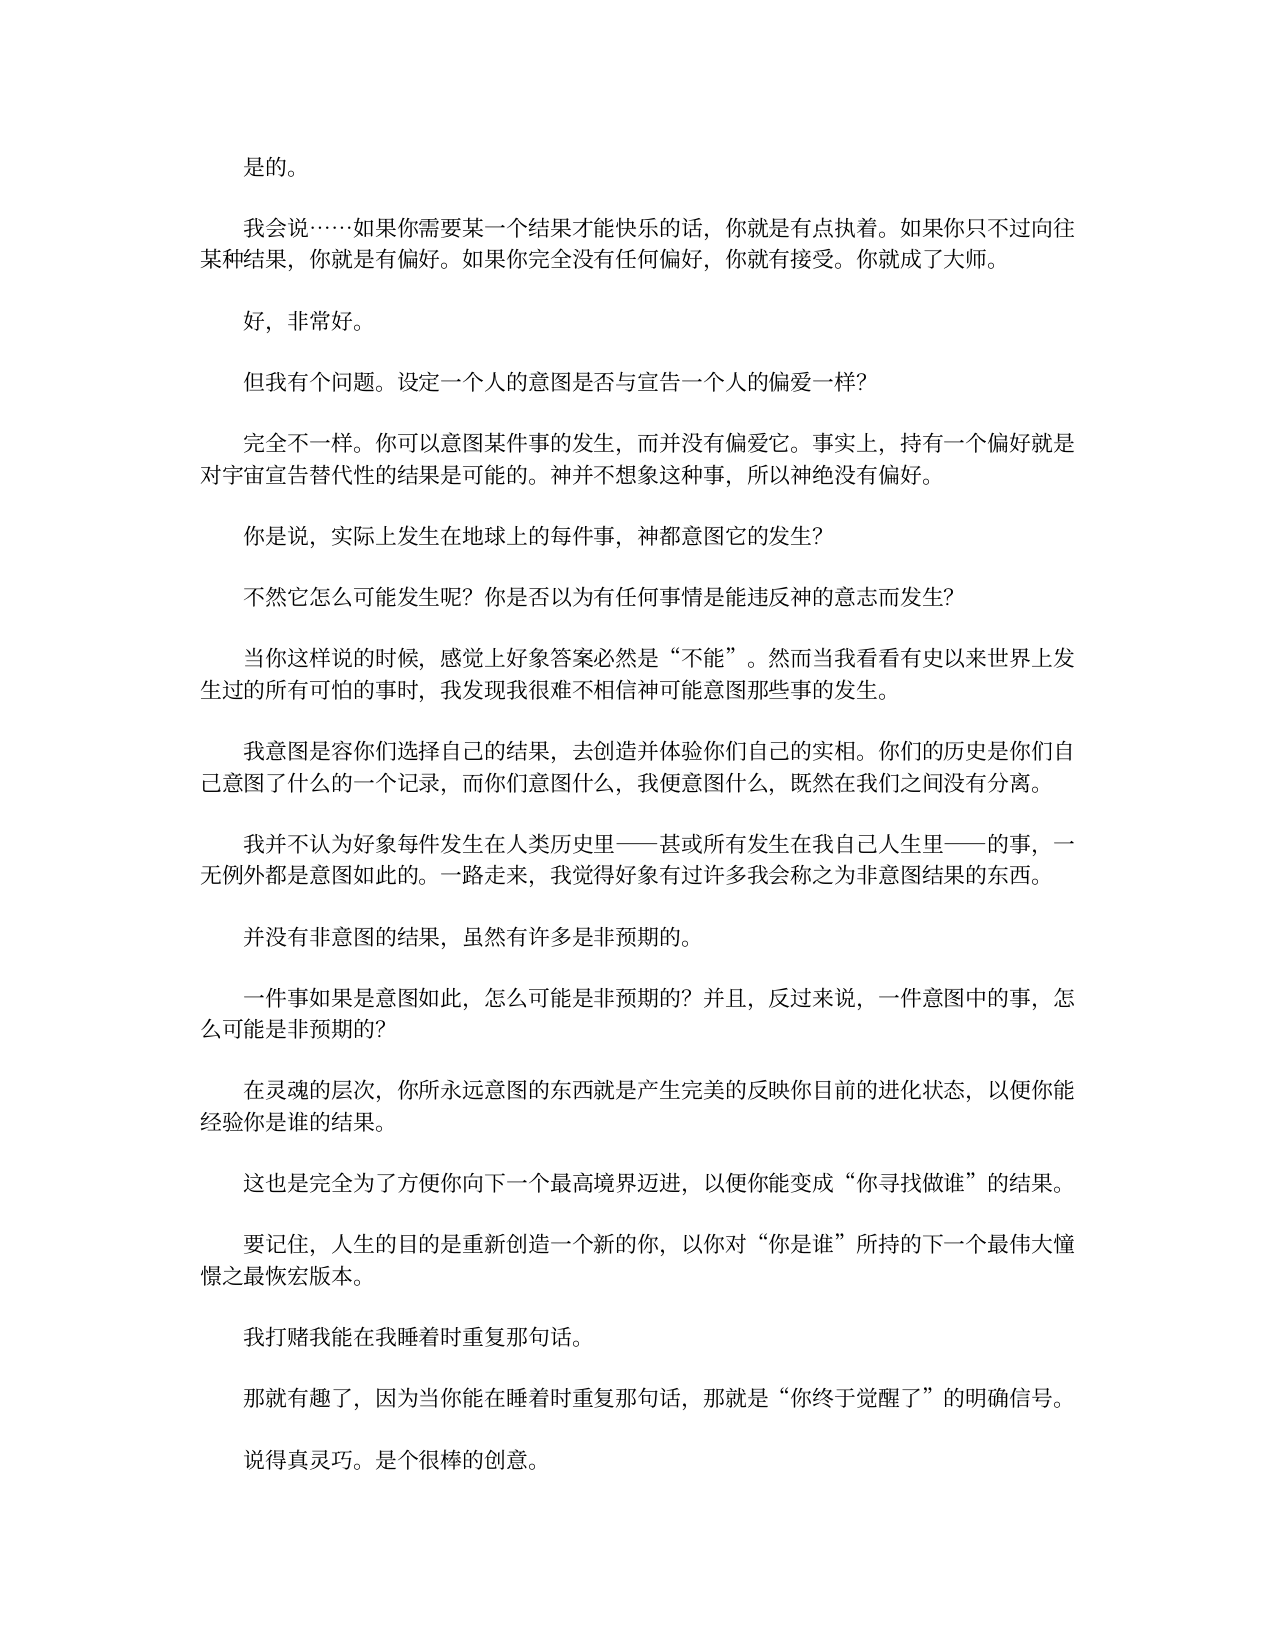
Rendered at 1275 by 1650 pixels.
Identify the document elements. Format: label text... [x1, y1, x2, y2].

text 说得真灵巧。是个很棒的创意。 [200, 1443, 1075, 1474]
text 你是说，实际上发生在地球上的每件事，神都意图它的发生？ [200, 519, 1075, 551]
text 一件事如果是意图如此，怎么可能是非预期的？并且，反过来说，一件意图中的事，怎么可能是非预期的？ [200, 981, 1075, 1044]
text 并没有非意图的结果，虽然有许多是非预期的。 [200, 920, 1075, 951]
text 这也是完全为了方便你向下一个最高境界迈进，以便你能变成“你寻找做谁”的结果。 [200, 1166, 1075, 1198]
text 完全不一样。你可以意图某件事的发生，而并没有偏爱它。事实上，持有一个偏好就是对宇宙宣告替代性的结果是可能的。神并不想象这种事，所以神绝没有偏好。 [200, 426, 1075, 489]
text 在灵魂的层次，你所永远意图的东西就是产生完美的反映你目前的进化状态，以便你能经验你是谁的结果。 [200, 1074, 1075, 1137]
text 我并不认为好象每件发生在人类历史里——甚或所有发生在我自己人生里——的事，一无例外都是意图如此的。一路走来，我觉得好象有过许多我会称之为非意图结果的东西。 [200, 827, 1075, 890]
text 我打赌我能在我睡着时重复那句话。 [200, 1320, 1075, 1352]
text 我意图是容你们选择自己的结果，去创造并体验你们自己的实相。你们的历史是你们自己意图了什么的一个记录，而你们意图什么，我便意图什么，既然在我们之间没有分离。 [200, 734, 1075, 797]
text 要记住，人生的目的是重新创造一个新的你，以你对“你是谁”所持的下一个最伟大憧憬之最恢宏版本。 [200, 1228, 1075, 1291]
text 当你这样说的时候，感觉上好象答案必然是“不能”。然而当我看看有史以来世界上发生过的所有可怕的事时，我发现我很难不相信神可能意图那些事的发生。 [200, 642, 1075, 704]
text 我会说……如果你需要某一个结果才能快乐的话，你就是有点执着。如果你只不过向往某种结果，你就是有偏好。如果你完全没有任何偏好，你就有接受。你就成了大师。 [200, 211, 1075, 274]
text 但我有个问题。设定一个人的意图是否与宣告一个人的偏爱一样？ [200, 365, 1075, 397]
text 好，非常好。 [200, 304, 1075, 335]
text 不然它怎么可能发生呢？你是否以为有任何事情是能违反神的意志而发生？ [200, 580, 1075, 612]
text 是的。 [200, 150, 1075, 181]
text 那就有趣了，因为当你能在睡着时重复那句话，那就是“你终于觉醒了”的明确信号。 [200, 1382, 1075, 1413]
